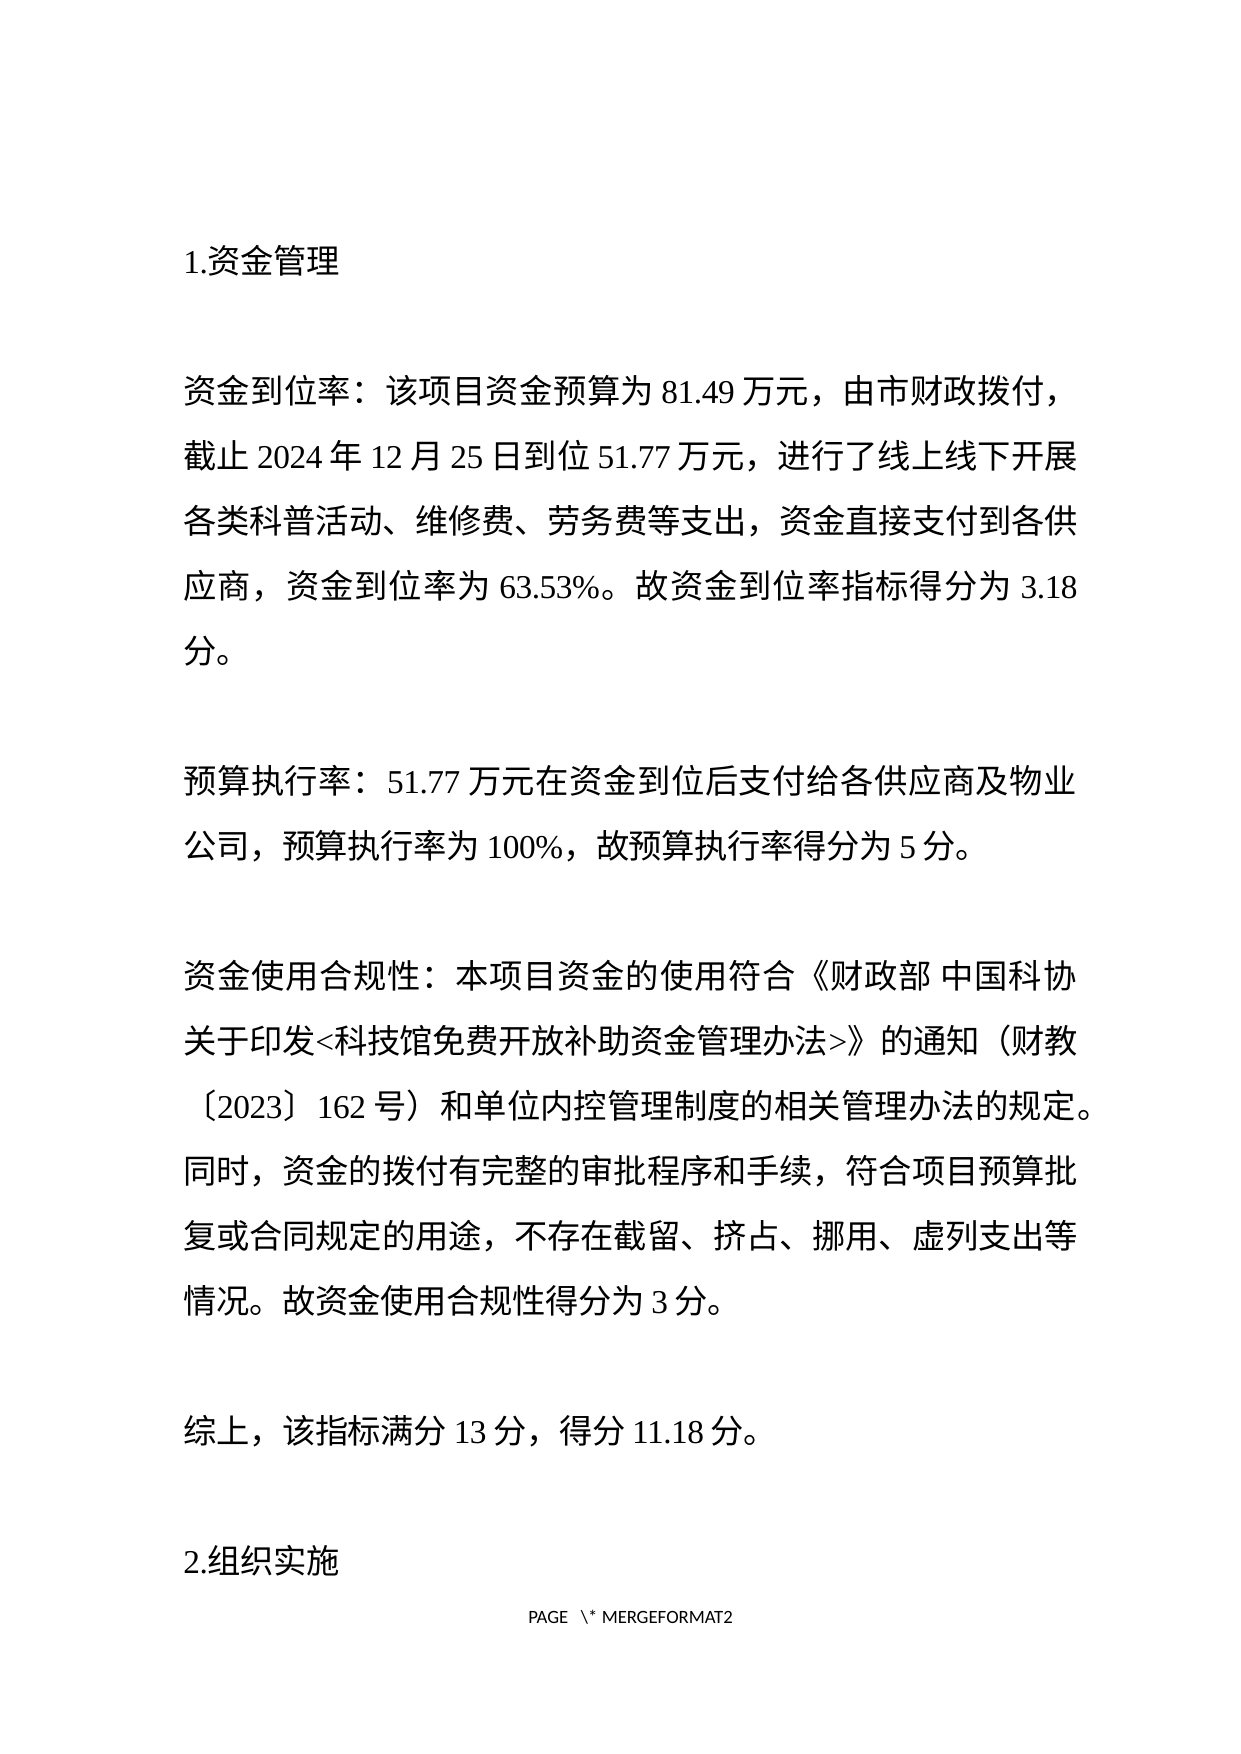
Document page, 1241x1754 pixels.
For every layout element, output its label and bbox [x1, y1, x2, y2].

text [183, 162, 1078, 1592]
